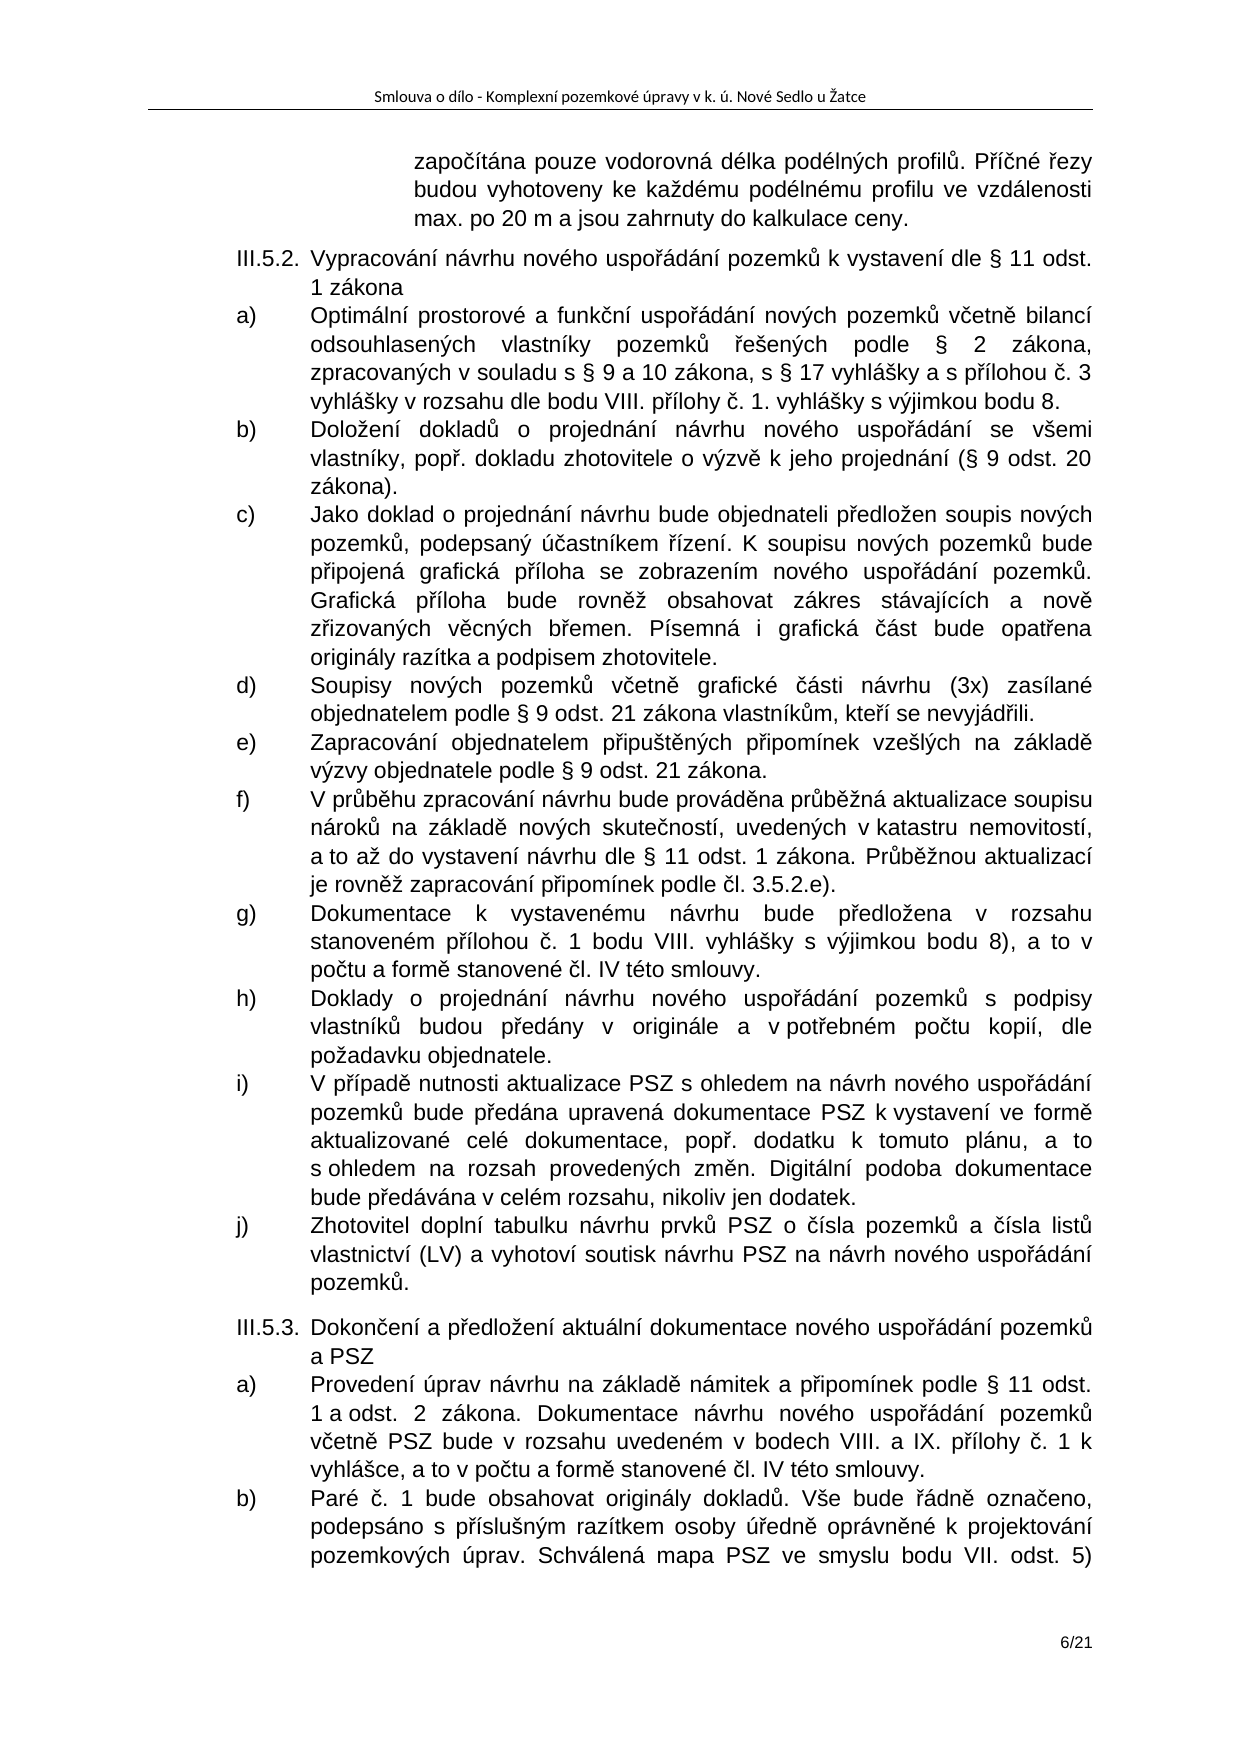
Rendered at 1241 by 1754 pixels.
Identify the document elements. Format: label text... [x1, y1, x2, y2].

text Soupisy nových pozemků včetně grafické části návrhu (3x) zasílané objednatelem podle § 9 odst. 21 zákona vlastníkům, kteří se nevyjádřili. [236, 672, 1093, 727]
text Provedení úprav návrhu na základě námitek a připomínek podle § 11 odst. 1 a odst. 2 zákona. Dokumentace návrhu nového uspořádání pozemků včetně PSZ bude v rozsahu uvedeném v bodech VIII. a IX. přílohy č. 1 k vyhlášce, a to v počtu a formě stanovené čl. IV této smlouvy. [236, 1371, 1093, 1483]
text Dokumentace k vystavenému návrhu bude předložena v rozsahu stanoveném přílohou č. 1 bodu VIII. vyhlášky s výjimkou bodu 8), a to v počtu a formě stanovené čl. IV této smlouvy. [236, 899, 1093, 983]
text Doklady o projednání návrhu nového uspořádání pozemků s podpisy vlastníků budou předány v originále a v potřebném počtu kopií, dle požadavku objednatele. [236, 985, 1093, 1068]
text Zhotovitel doplní tabulku návrhu prvků PSZ o čísla pozemků a čísla listů vlastnictví (LV) a vyhotoví soutisk návrhu PSZ na návrh nového uspořádání pozemků. [236, 1212, 1093, 1296]
text Vypracování návrhu nového uspořádání pozemků k vystavení dle § 11 odst. 1 zákona [236, 245, 1093, 300]
text V průběhu zpracování návrhu bude prováděna průběžná aktualizace soupisu nároků na základě nových skutečností, uvedených v katastru nemovitostí, a to až do vystavení návrhu dle § 11 odst. 1 zákona. Průběžnou aktualizací je rovněž zapracování připomínek podle čl. 3.5.2.e). [236, 786, 1093, 897]
text Jako doklad o projednání návrhu bude objednateli předložen soupis nových pozemků, podepsaný účastníkem řízení. K soupisu nových pozemků bude připojená grafická příloha se zobrazením nového uspořádání pozemků. Grafická příloha bude rovněž obsahovat zákres stávajících a nově zřizovaných věcných břemen. Písemná i grafická část bude opatřena originály razítka a podpisem zhotovitele. [236, 501, 1093, 670]
text Zapracování objednatelem připuštěných připomínek vzešlých na základě výzvy objednatele podle § 9 odst. 21 zákona. [236, 729, 1093, 784]
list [310, 148, 1093, 231]
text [236, 1485, 1093, 1568]
text Dokončení a předložení aktuální dokumentace nového uspořádání pozemků a PSZ [236, 1314, 1093, 1369]
text Doložení dokladů o projednání návrhu nového uspořádání se všemi vlastníky, popř. dokladu zhotovitele o výzvě k jeho projednání (§ 9 odst. 20 zákona). [236, 416, 1093, 499]
text V případě nutnosti aktualizace PSZ s ohledem na návrh nového uspořádání pozemků bude předána upravená dokumentace PSZ k vystavení ve formě aktualizované celé dokumentace, popř. dodatku k tomuto plánu, a to s ohledem na rozsah provedených změn. Digitální podoba dokumentace bude předávána v celém rozsahu, nikoliv jen dodatek. [236, 1070, 1093, 1210]
text Optimální prostorové a funkční uspořádání nových pozemků včetně bilancí odsouhlasených vlastníky pozemků řešených podle § 2 zákona, zpracovaných v souladu s § 9 a 10 zákona, s § 17 vyhlášky a s přílohou č. 3 vyhlášky v rozsahu dle bodu VIII. přílohy č. 1. vyhlášky s výjimkou bodu 8. [236, 302, 1093, 414]
